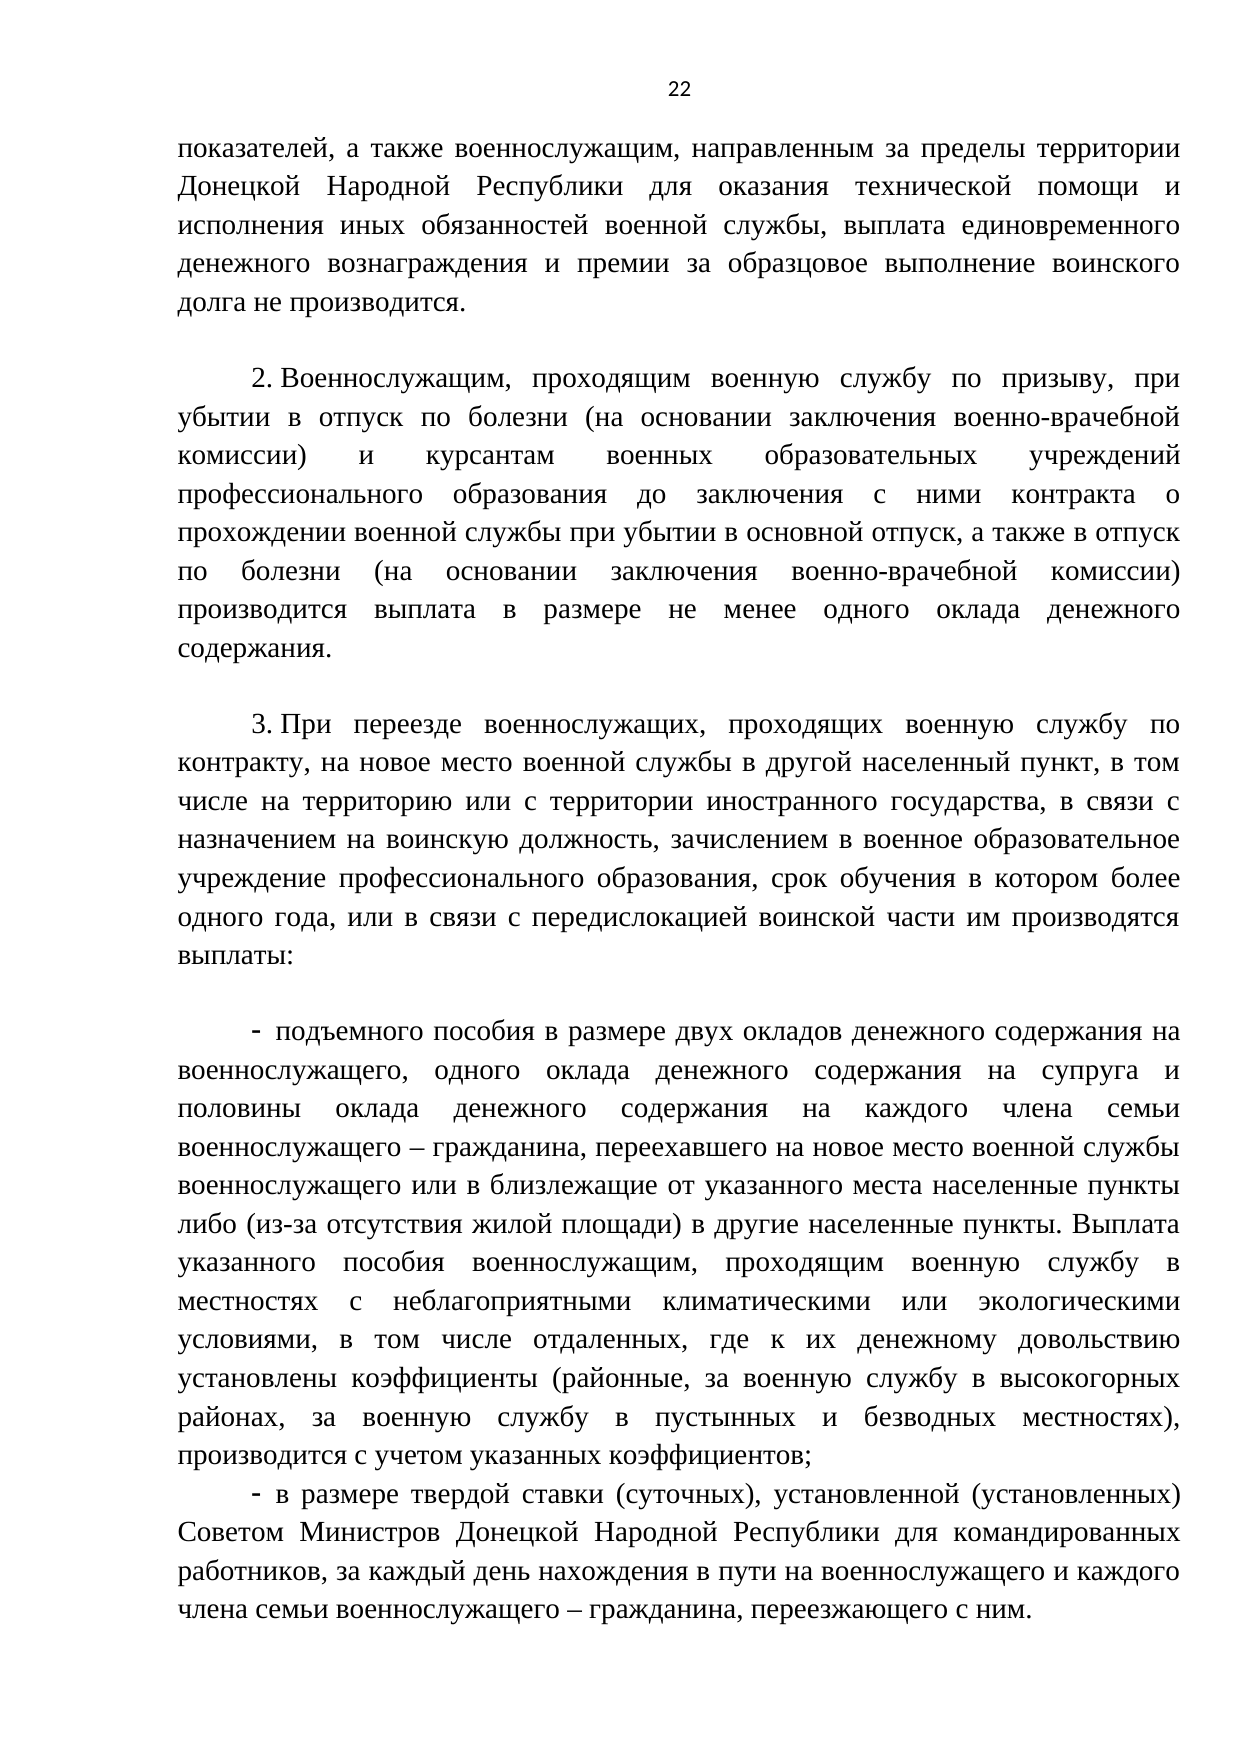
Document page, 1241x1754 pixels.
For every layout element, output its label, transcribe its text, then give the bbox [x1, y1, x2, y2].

list в размере твердой ставки (суточных), установленной (установленных) Советом Министров Донецкой Народной Республики для командированных работников, за каждый день нахождения в пути на военнослужащего и каждого члена семьи военнослужащего – гражданина, переезжающего с ним. [177, 1476, 1181, 1625]
text 3. При переезде военнослужащих, проходящих военную службу по контракту, на новое место военной службы в другой населенный пункт, в том числе на территорию или с территории иностранного государства, в связи с назначением на воинскую должность, зачислением в военное образовательное учреждение профессионального образования, срок обучения в котором более одного года, или в связи с передислокацией воинской части им производятся выплаты: [177, 706, 1181, 971]
list подъемного пособия в размере двух окладов денежного содержания на военнослужащего, одного оклада денежного содержания на супруга и половины оклада денежного содержания на каждого члена семьи военнослужащего – гражданина, переехавшего на новое место военной службы военнослужащего или в близлежащие от указанного места населенные пункты либо (из-за отсутствия жилой площади) в другие населенные пункты. Выплата указанного пособия военнослужащим, проходящим военную службу в местностях с неблагоприятными климатическими или экологическими условиями, в том числе отдаленных, где к их денежному довольствию установлены коэффициенты (районные, за военную службу в высокогорных районах, за военную службу в пустынных и безводных местностях), производится с учетом указанных коэффициентов; [177, 1013, 1181, 1471]
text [177, 130, 1181, 318]
text 2. Военнослужащим, проходящим военную службу по призыву, при убытии в отпуск по болезни (на основании заключения военно-врачебной комиссии) и курсантам военных образовательных учреждений профессионального образования до заключения с ними контракта о прохождении военной службы при убытии в основной отпуск, а также в отпуск по болезни (на основании заключения военно-врачебной комиссии) производится выплата в размере не менее одного оклада денежного содержания. [177, 360, 1181, 663]
